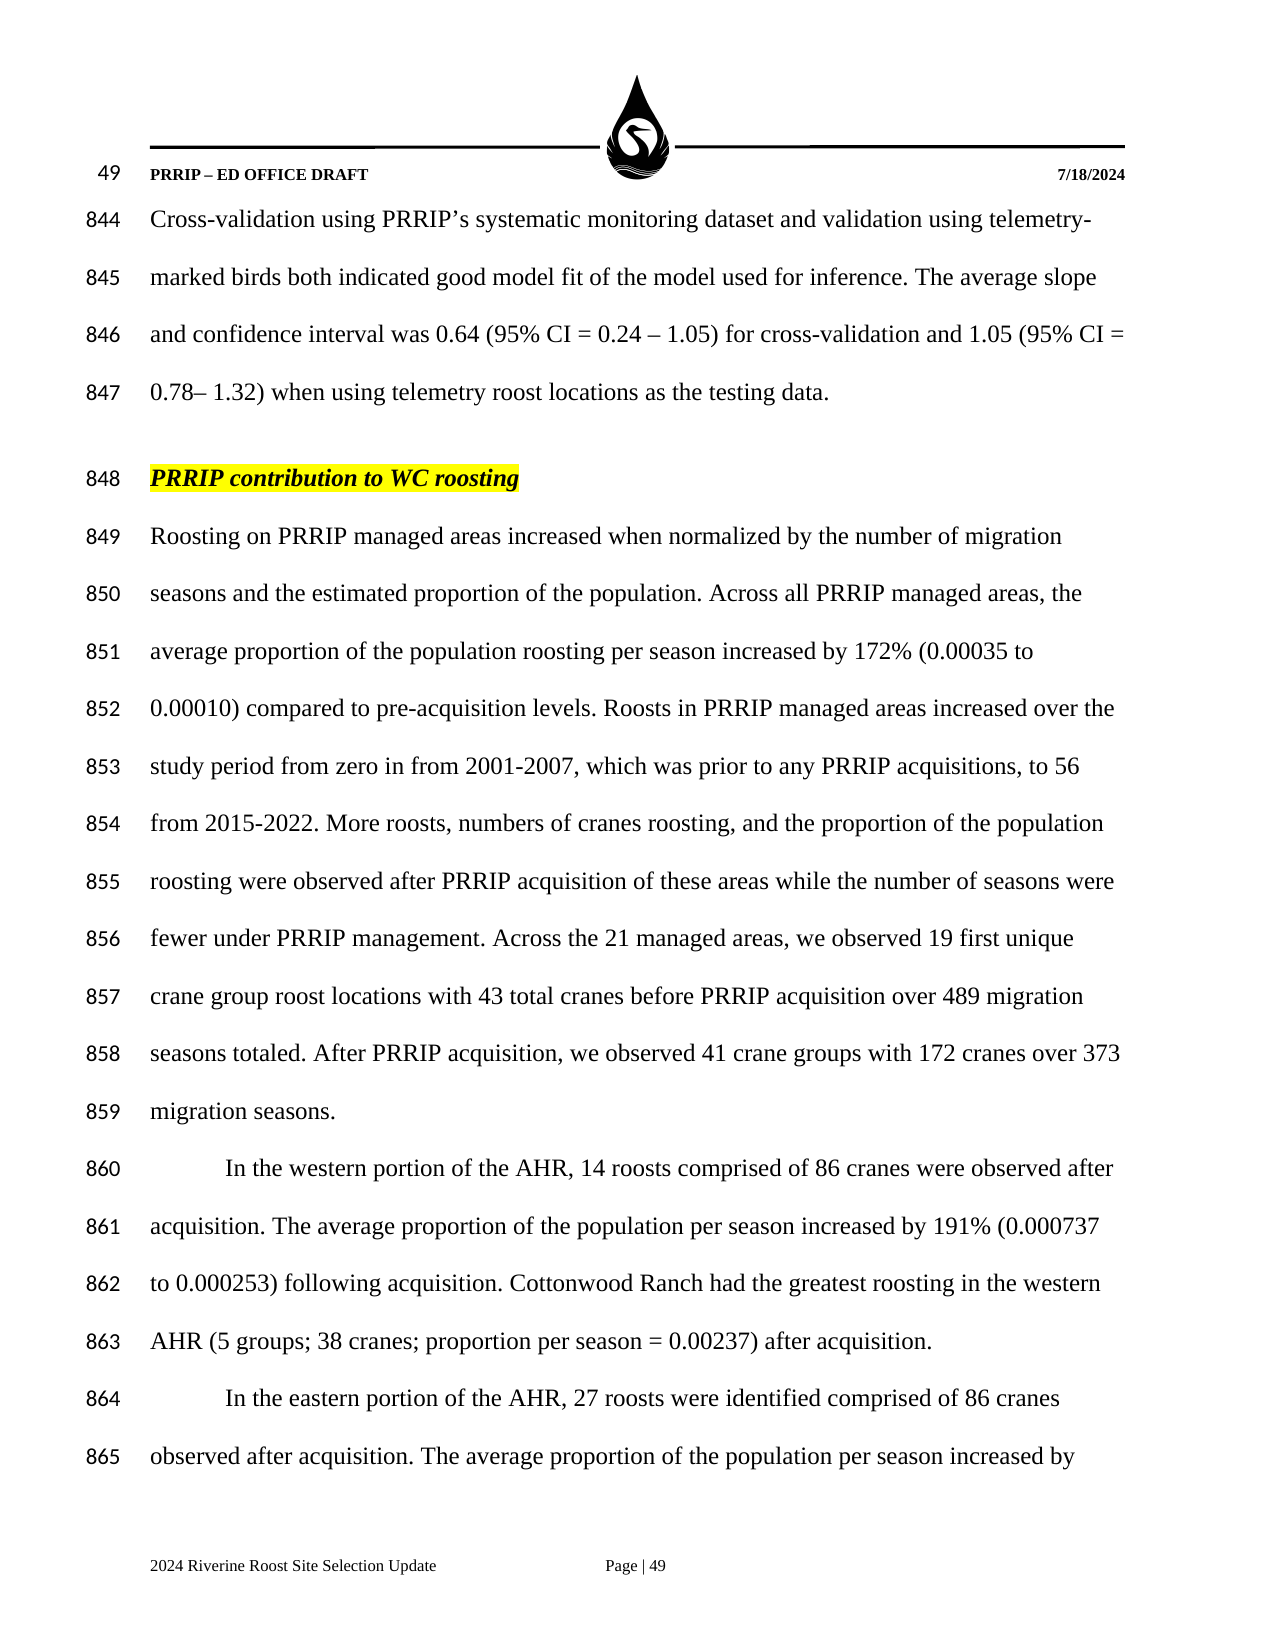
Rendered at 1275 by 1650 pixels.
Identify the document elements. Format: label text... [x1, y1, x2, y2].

text Roosting on PRRIP managed areas increased when normalized by the number of migration seasons and the estimated proportion of the population. Across all PRRIP managed areas, the average proportion of the population roosting per season increased by 172% (0.00035 to 0.00010) compared to pre-acquisition levels. Roosts in PRRIP managed areas increased over the study period from zero in from 2001-2007, which was prior to any PRRIP acquisitions, to 56 from 2015-2022. More roosts, numbers of cranes roosting, and the proportion of the population roosting were observed after PRRIP acquisition of these areas while the number of seasons were fewer under PRRIP management. Across the 21 managed areas, we observed 19 first unique crane group roost locations with 43 total cranes before PRRIP acquisition over 489 migration seasons totaled. After PRRIP acquisition, we observed 41 crane groups with 172 cranes over 373 migration seasons. [150, 521, 1125, 1125]
text Cross-validation using PRRIP’s systematic monitoring dataset and validation using telemetry-marked birds both indicated good model fit of the model used for inference. The average slope and confidence interval was 0.64 (95% CI = 0.24 – 1.05) for cross-validation and 1.05 (95% CI = 0.78– 1.32) when using telemetry roost locations as the testing data. [150, 204, 1125, 406]
text PRRIP contribution to WC roosting [150, 463, 1125, 492]
text In the western portion of the AHR, 14 roosts comprised of 86 cranes were observed after acquisition. The average proportion of the population per season increased by 191% (0.000737 to 0.000253) following acquisition. Cottonwood Ranch had the greatest roosting in the western AHR (5 groups; 38 cranes; proportion per season = 0.00237) after acquisition. [150, 1153, 1125, 1355]
picture [598, 75, 677, 181]
